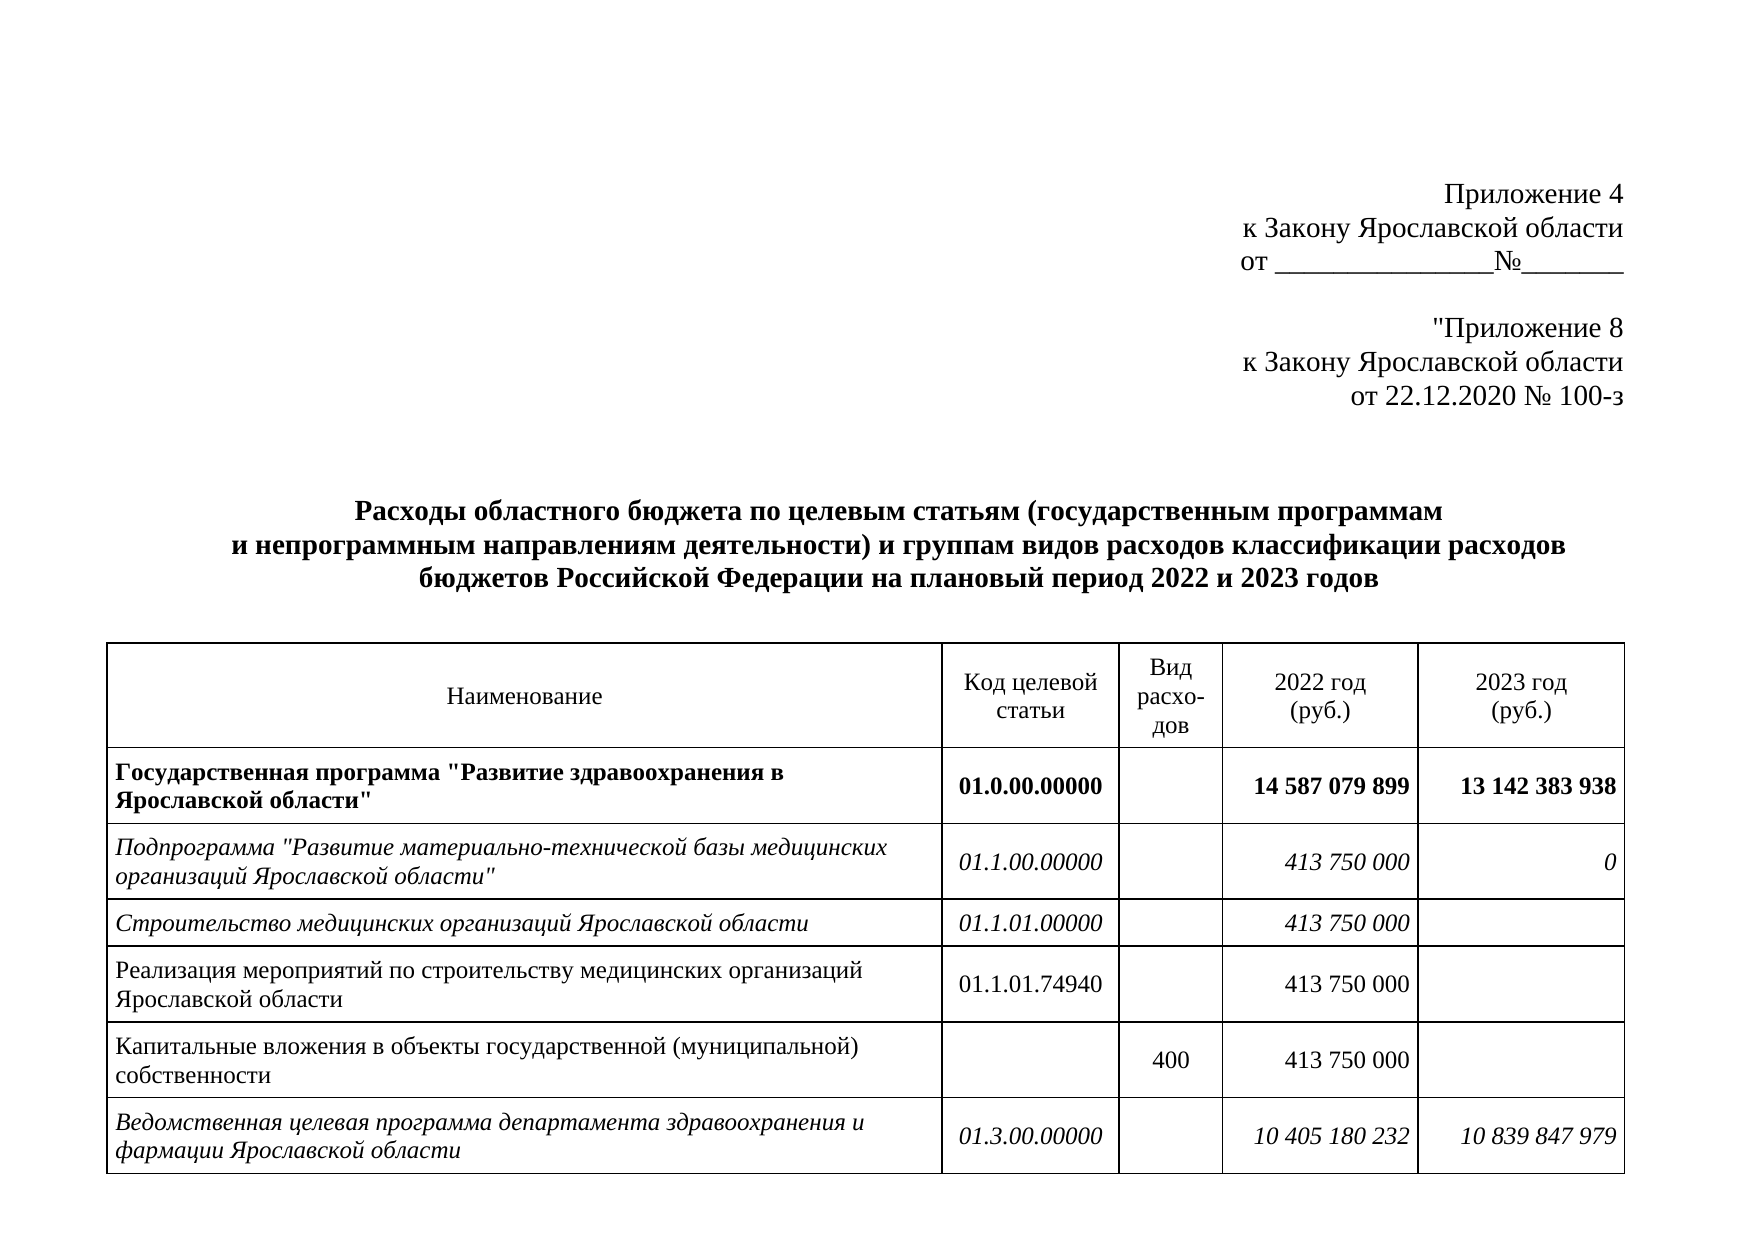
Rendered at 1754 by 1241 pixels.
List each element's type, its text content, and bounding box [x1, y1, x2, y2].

table_cell 01.0.00.00000 [943, 748, 1118, 823]
table_cell 01.3.00.00000 [943, 1098, 1118, 1172]
table_cell Ведомственная целевая программа департамента здравоохранения и фармации Ярославской области [108, 1098, 941, 1172]
table_cell [1120, 824, 1222, 898]
table_cell 413 750 000 [1223, 900, 1417, 945]
table_cell 413 750 000 [1223, 824, 1417, 898]
table_header [108, 644, 941, 747]
table_cell 14 587 079 899 [1223, 748, 1417, 823]
table_cell [1120, 1098, 1222, 1172]
table_cell 400 [1120, 1023, 1222, 1097]
table_cell [1419, 947, 1624, 1021]
table_cell Подпрограмма "Развитие материально-технической базы медицинских организаций Ярославской области" [108, 824, 941, 898]
table_header Расходы областного бюджета по целевым статьям (государственным программам и непрограммным направлениям деятельности) и группам видов расходов классификации расходов бюджетов Российской Федерации на плановый период 2022 и 2023 годов [118, 494, 1636, 642]
table_header Приложение 4 к Закону Ярославской области от _______________№_______ "Приложение 8 к Закону Ярославской области от 22.12.2020 № 100-з [118, 118, 1636, 493]
table_cell [943, 1023, 1118, 1097]
table_header [943, 644, 1118, 747]
table_cell 413 750 000 [1223, 947, 1417, 1021]
table_cell 13 142 383 938 [1419, 748, 1624, 823]
table_cell Строительство медицинских организаций Ярославской области [108, 900, 941, 945]
table_cell 01.1.01.74940 [943, 947, 1118, 1021]
table_header [1120, 644, 1222, 747]
table_cell 0 [1419, 824, 1624, 898]
table_cell [1120, 947, 1222, 1021]
table_cell [1419, 900, 1624, 945]
table_header [1223, 644, 1417, 747]
table_header [1419, 644, 1624, 747]
table_cell Реализация мероприятий по строительству медицинских организаций Ярославской области [108, 947, 941, 1021]
table_cell 413 750 000 [1223, 1023, 1417, 1097]
table_cell 10 405 180 232 [1223, 1098, 1417, 1172]
table_cell 01.1.00.00000 [943, 824, 1118, 898]
table_cell 10 839 847 979 [1419, 1098, 1624, 1172]
table_cell [1419, 1023, 1624, 1097]
table_cell [1120, 748, 1222, 823]
table_cell Государственная программа "Развитие здравоохранения в Ярославской области" [108, 748, 941, 823]
table_cell [1120, 900, 1222, 945]
table_cell Капитальные вложения в объекты государственной (муниципальной) собственности [108, 1023, 941, 1097]
table_cell 01.1.01.00000 [943, 900, 1118, 945]
